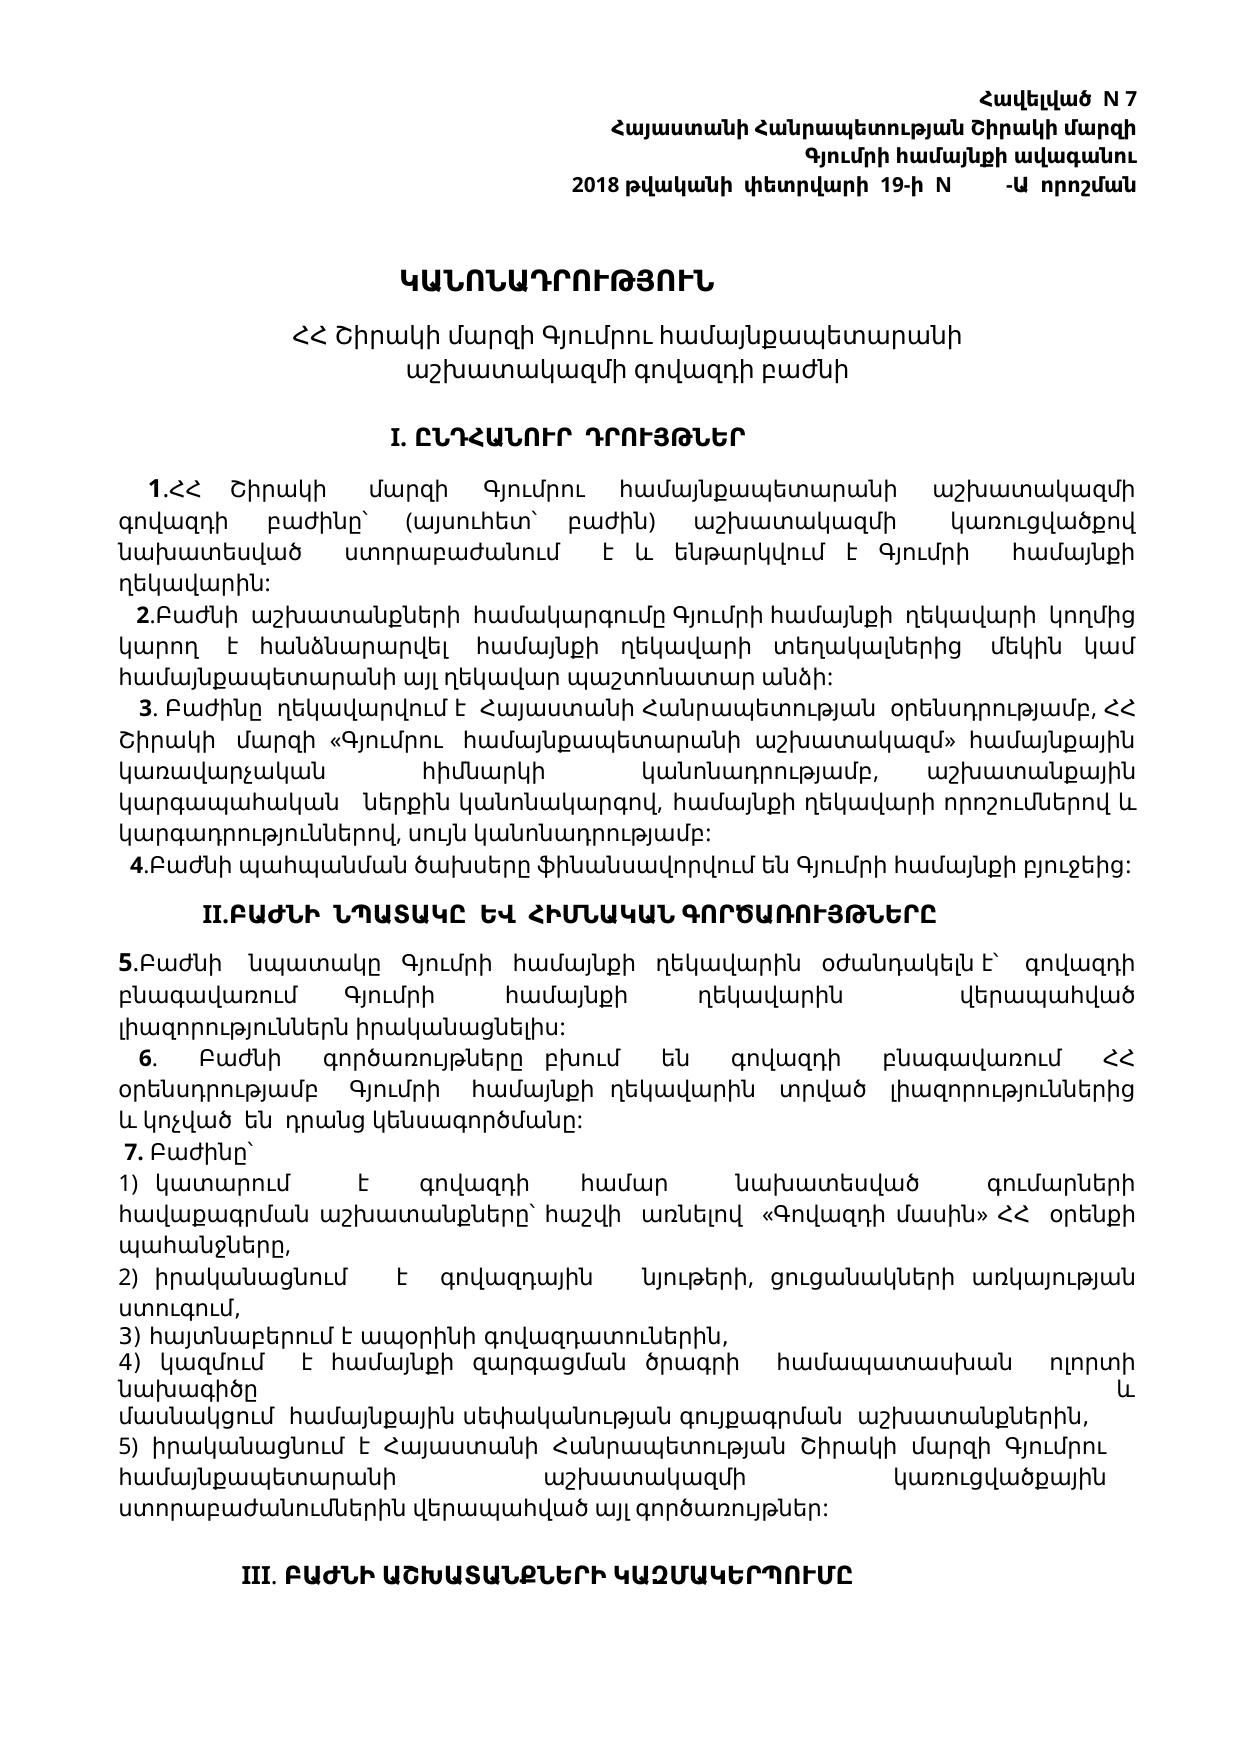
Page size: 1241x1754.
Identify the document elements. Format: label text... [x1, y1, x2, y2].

text 2018 թվականի փետրվարի 19-ի N -Ա որոշման [118, 170, 1137, 198]
text III. ԲԱԺՆԻ ԱՇԽԱՏԱՆՔՆԵՐԻ ԿԱԶՄԱԿԵՐՊՈՒՄԸ [118, 1557, 1137, 1591]
text 5) իրականացնում է Հայաստանի Հանրապետության Շիրակի մարզի Գյումրու համայնքապետարանի աշխատակազմի կառուցվածքային ստորաբաժանումներին վերապահված այլ գործառույթներ: [118, 1429, 1107, 1523]
text I. ԸՆԴՀԱՆՈՒՐ ԴՐՈՒՅԹՆԵՐ [118, 419, 1137, 454]
text ԿԱՆՈՆԱԴՐՈՒԹՅՈՒՆ [118, 261, 1137, 300]
text Հայաստանի Հանրապետության Շիրակի մարզի [118, 113, 1137, 141]
text 7. Բաժինը՝ [118, 1135, 1137, 1167]
text 4.Բաժնի պահպանման ծախսերը ֆինանսավորվում են Գյումրի համայնքի բյուջեից: [118, 848, 1137, 880]
text 1) կատարում է գովազդի համար նախատեսված գումարների հավաքագրման աշխատանքները՝ հաշվի առնելով «Գովազդի մասին» ՀՀ օրենքի պահանջները, [118, 1167, 1137, 1260]
text II.ԲԱԺՆԻ ՆՊԱՏԱԿԸ ԵՎ ՀԻՄՆԱԿԱՆ ԳՈՐԾԱՌՈՒՅԹՆԵՐԸ [118, 897, 1137, 931]
text Գյումրի համայնքի ավագանու [118, 141, 1137, 170]
text աշխատակազմի գովազդի բաժնի [118, 351, 1137, 386]
text 3) հայտնաբերում է ապօրինի գովազդատուներին, [118, 1323, 1137, 1349]
text 1.ՀՀ Շիրակի մարզի Գյումրու համայնքապետարանի աշխատակազմի գովազդի բաժինը՝ (այսուհետ՝ բաժին) աշխատակազմի կառուցվածքով նախատեսված ստորաբաժանում է և ենթարկվում է Գյումրի համայնքի ղեկավարին: [118, 471, 1137, 598]
text 4) կազմում է համայնքի զարգացման ծրագրի համապատասխան ոլորտի նախագիծը և մասնակցում համայնքային սեփականության գույքագրման աշխատանքներին, [118, 1349, 1137, 1429]
text ՀՀ Շիրակի մարզի Գյումրու համայնքապետարանի [118, 317, 1137, 351]
text 2.Բաժնի աշխատանքների համակարգումը Գյումրի համայնքի ղեկավարի կողմից կարող է հանձնարարվել համայնքի ղեկավարի տեղակալներից մեկին կամ համայնքապետարանի այլ ղեկավար պաշտոնատար անձի: [118, 598, 1137, 692]
text Հավելված N 7 [118, 84, 1137, 113]
text 6. Բաժնի գործառույթները բխում են գովազդի բնագավառում ՀՀ օրենսդրությամբ Գյումրի համայնքի ղեկավարին տրված լիազորություններից և կոչված են դրանց կենսագործմանը: [118, 1042, 1137, 1135]
text 5.Բաժնի նպատակը Գյումրի համայնքի ղեկավարին օժանդակելն է՝ գովազդի բնագավառում Գյումրի համայնքի ղեկավարին վերապահված լիազորություններն իրականացնելիս: [118, 945, 1137, 1042]
text 3. Բաժինը ղեկավարվում է Հայաստանի Հանրապետության օրենսդրությամբ, ՀՀ Շիրակի մարզի «Գյումրու համայնքապետարանի աշխատակազմ» համայնքային կառավարչական հիմնարկի կանոնադրությամբ, աշխատանքային կարգապահական ներքին կանոնակարգով, համայնքի ղեկավարի որոշումներով և կարգադրություններով, սույն կանոնադրությամբ: [118, 692, 1137, 848]
text 2) իրականացնում է գովազդային նյութերի, ցուցանակների առկայության ստուգում, [118, 1260, 1137, 1323]
